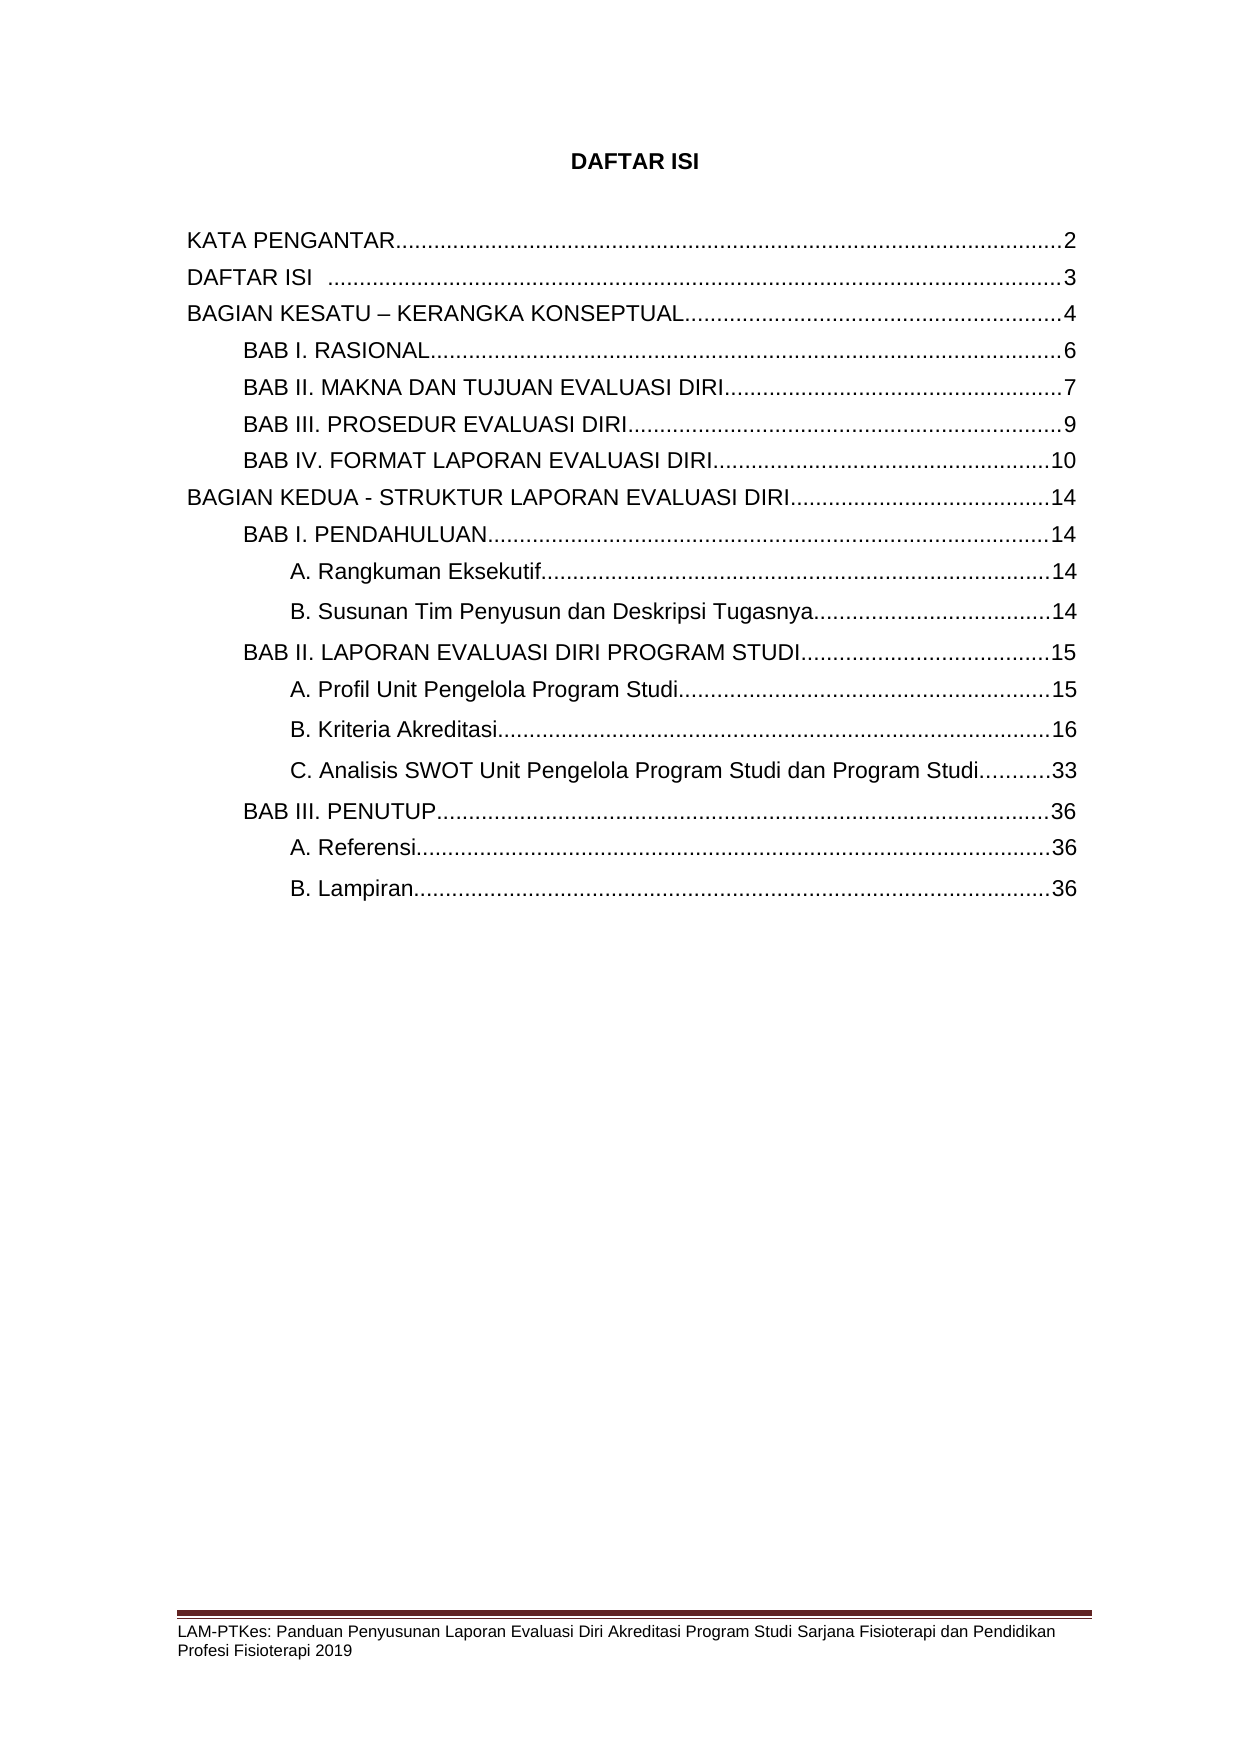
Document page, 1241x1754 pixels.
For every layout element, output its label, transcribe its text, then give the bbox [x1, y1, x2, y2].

subtitle DAFTAR ISI [177, 148, 1092, 174]
